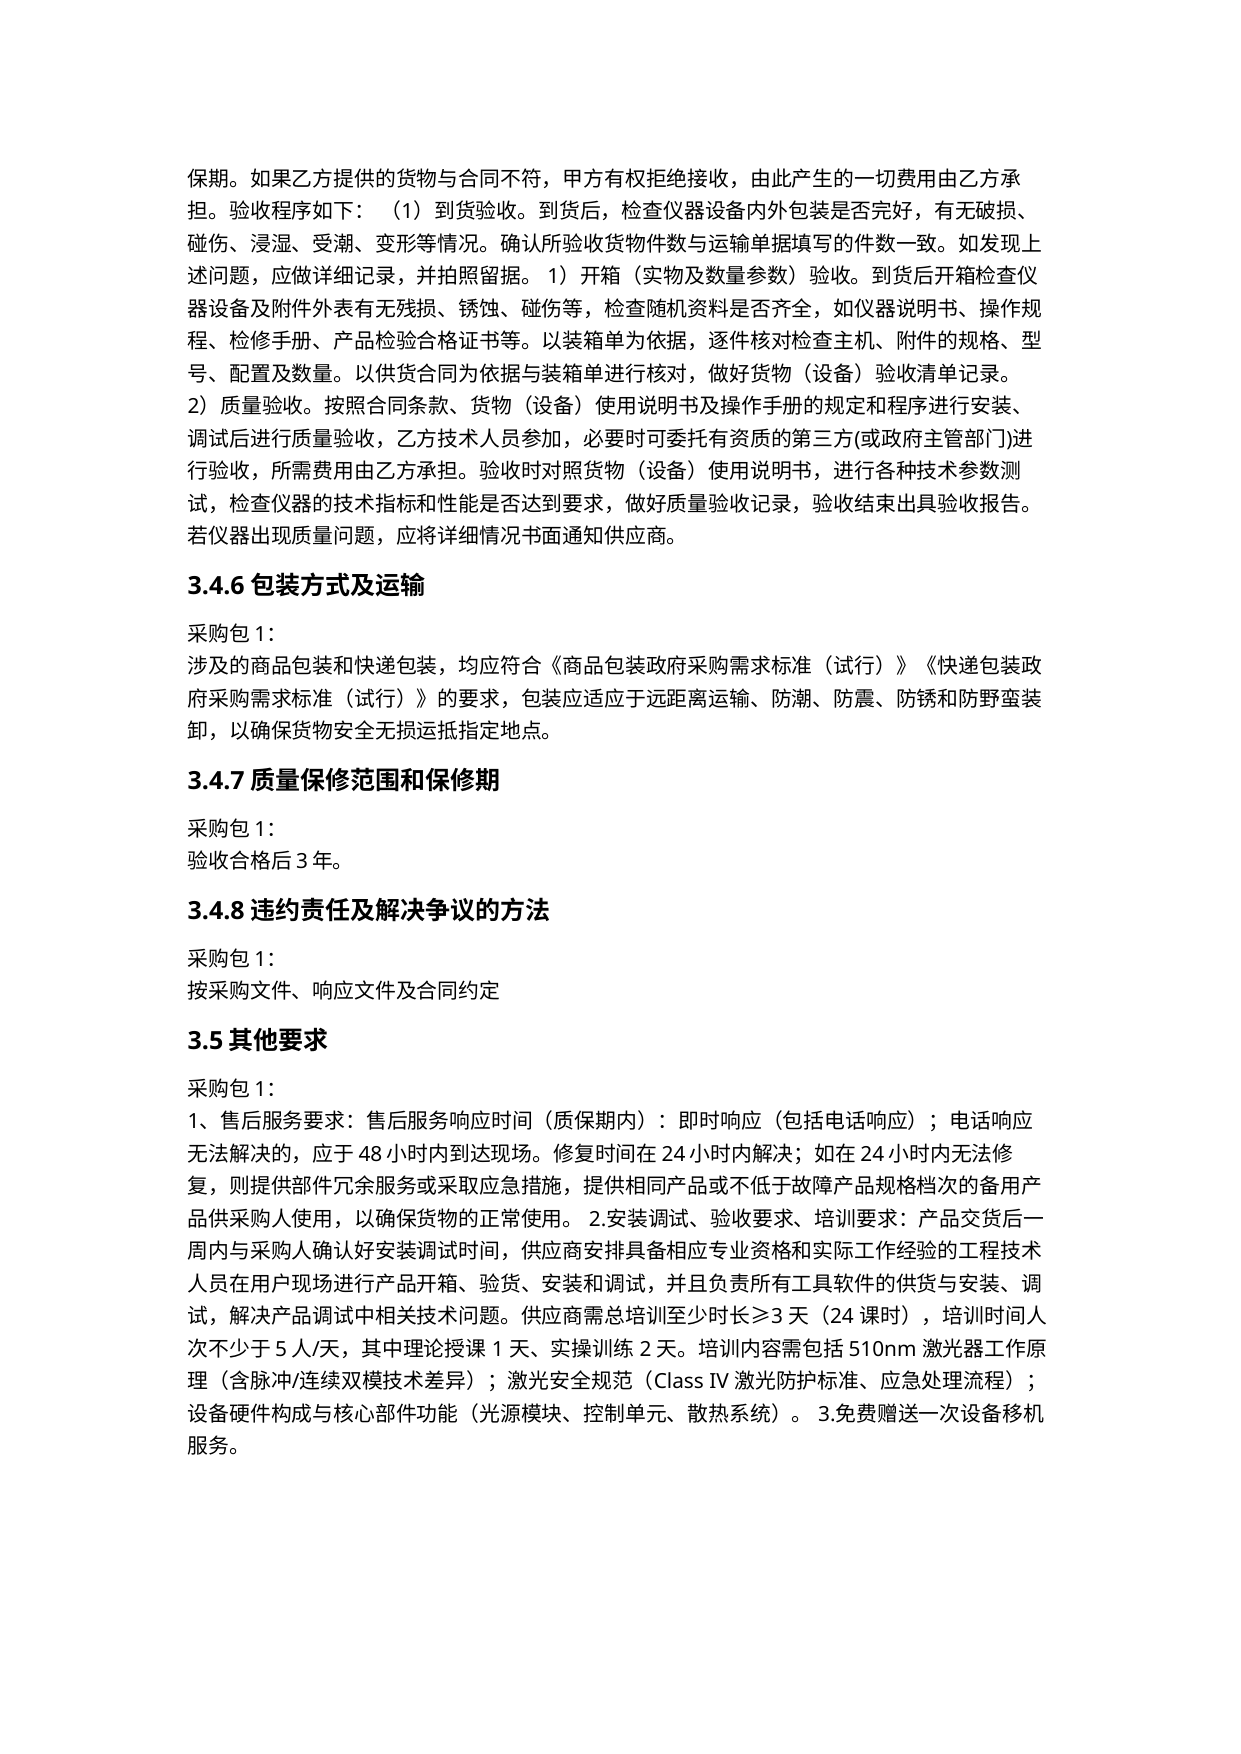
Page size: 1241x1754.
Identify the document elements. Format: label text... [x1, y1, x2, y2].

text 3.4.7质量保修范围和保修期 [187, 747, 1053, 812]
text 采购包1： [187, 617, 1053, 649]
text 采购包1： [187, 942, 1053, 974]
text 按采购文件、响应文件及合同约定 [187, 974, 1053, 1007]
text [187, 162, 1053, 552]
text 1、售后服务要求：售后服务响应时间（质保期内）：即时响应（包括电话响应）；电话响应无法解决的，应于48小时内到达现场。修复时间在24小时内解决；如在24小时内无法修复，则提供部件冗余服务或采取应急措施，提供相同产品或不低于故障产品规格档次的备用产品供采购人使用，以确保货物的正常使用。 2.安装调试、验收要求、培训要求：产品交货后一周内与采购人确认好安装调试时间，供应商安排具备相应专业资格和实际工作经验的工程技术人员在用户现场进行产品开箱、验货、安装和调试，并且负责所有工具软件的供货与安装、调试，解决产品调试中相关技术问题。供应商需总培训至少时长≥3 天（24 课时），培训时间人次不少于5人/天，其中理论授课 1 天、实操训练 2 天。培训内容需包括510nm 激光器工作原理（含脉冲/连续双模技术差异）；激光安全规范（Class IV 激光防护标准、应急处理流程）；设备硬件构成与核心部件功能（光源模块、控制单元、散热系统）。 3.免费赠送一次设备移机服务。 [187, 1104, 1053, 1462]
text 3.4.8违约责任及解决争议的方法 [187, 877, 1053, 942]
text 采购包1： [187, 812, 1053, 844]
text 3.4.6包装方式及运输 [187, 552, 1053, 617]
text 采购包1： [187, 1072, 1053, 1104]
text 验收合格后3年。 [187, 844, 1053, 877]
text 3.5其他要求 [187, 1007, 1053, 1072]
text 涉及的商品包装和快递包装，均应符合《商品包装政府采购需求标准（试行）》《快递包装政府采购需求标准（试行）》的要求，包装应适应于远距离运输、防潮、防震、防锈和防野蛮装卸，以确保货物安全无损运抵指定地点。 [187, 649, 1053, 747]
